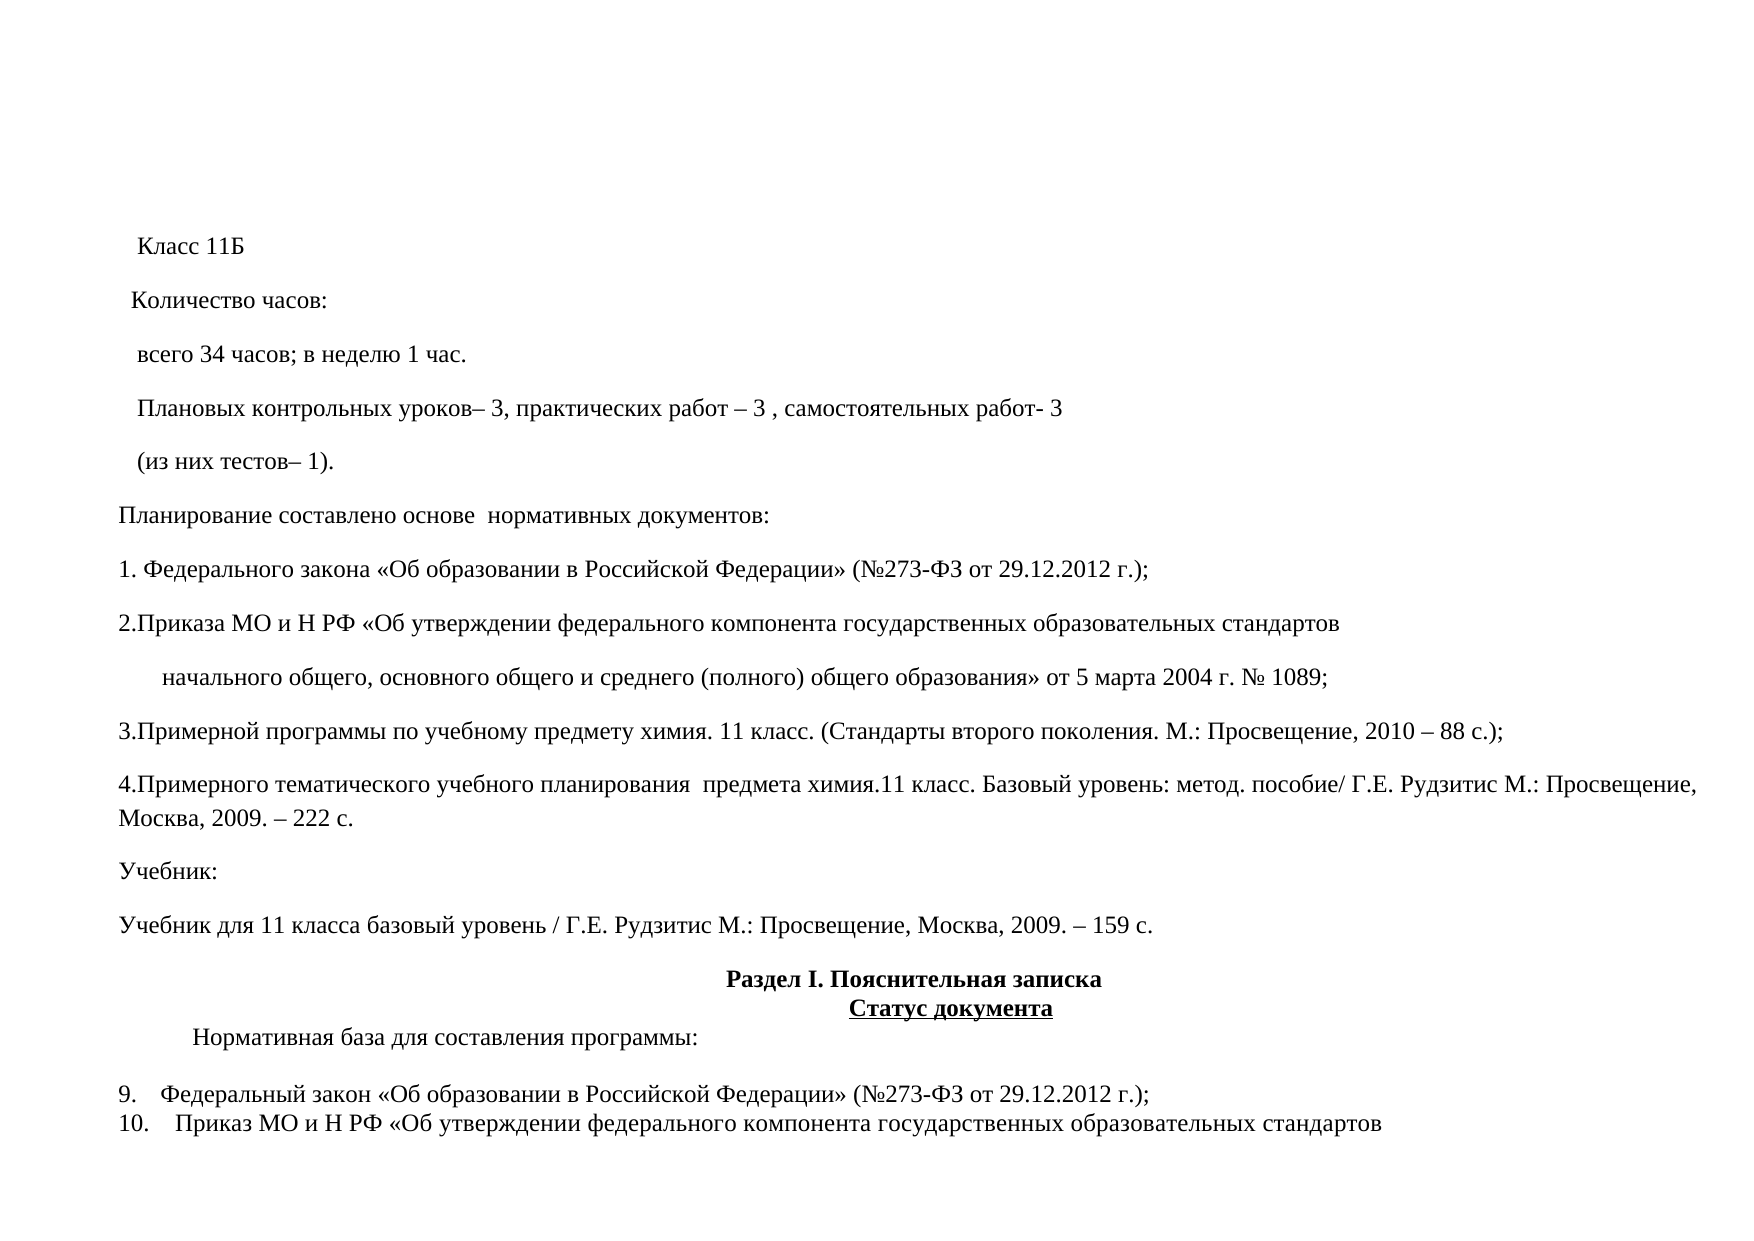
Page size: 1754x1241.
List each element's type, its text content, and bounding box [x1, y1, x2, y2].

text 4.Примерного тематического учебного планирования предмета химия.11 класс. Базовый уровень: метод. пособие/ Г.Е. Рудзитис М.: Просвещение, Москва, 2009. – 222 с. [118, 769, 1709, 831]
text Статус документа [118, 993, 1709, 1022]
text Учебник: [118, 856, 1709, 885]
text всего 34 часов; в неделю 1 час. [118, 339, 1709, 367]
text Количество часов: [118, 285, 1709, 314]
text (из них тестов– 1). [118, 446, 1709, 475]
text 1. Федерального закона «Об образовании в Российской Федерации» (№273-ФЗ от 29.12.2012 г.); [118, 554, 1709, 583]
text 3.Примерной программы по учебному предмету химия. 11 класс. (Стандарты второго поколения. М.: Просвещение, 2010 – 88 с.); [118, 716, 1709, 744]
text Класс 11Б [118, 231, 1709, 260]
text Планирование составлено основе нормативных документов: [118, 500, 1709, 529]
text Раздел I. Пояснительная записка [118, 964, 1709, 993]
list Федеральный закон «Об образовании в Российской Федерации» (№273-ФЗ от 29.12.2012 г.); [118, 1079, 1700, 1108]
text 2.Приказа МО и Н РФ «Об утверждении федерального компонента государственных образовательных стандартов [118, 608, 1709, 637]
list Приказ МО и Н РФ «Об утверждении федерального компонента государственных образовательных стандартов [118, 1108, 1700, 1137]
text начального общего, основного общего и среднего (полного) общего образования» от 5 марта 2004 г. № 1089; [118, 662, 1709, 691]
text Плановых контрольных уроков– 3, практических работ – 3 , самостоятельных работ- 3 [118, 393, 1709, 421]
text Нормативная база для составления программы: [118, 1022, 1709, 1050]
text Учебник для 11 класса базовый уровень / Г.Е. Рудзитис М.: Просвещение, Москва, 2009. – 159 с. [118, 910, 1709, 939]
